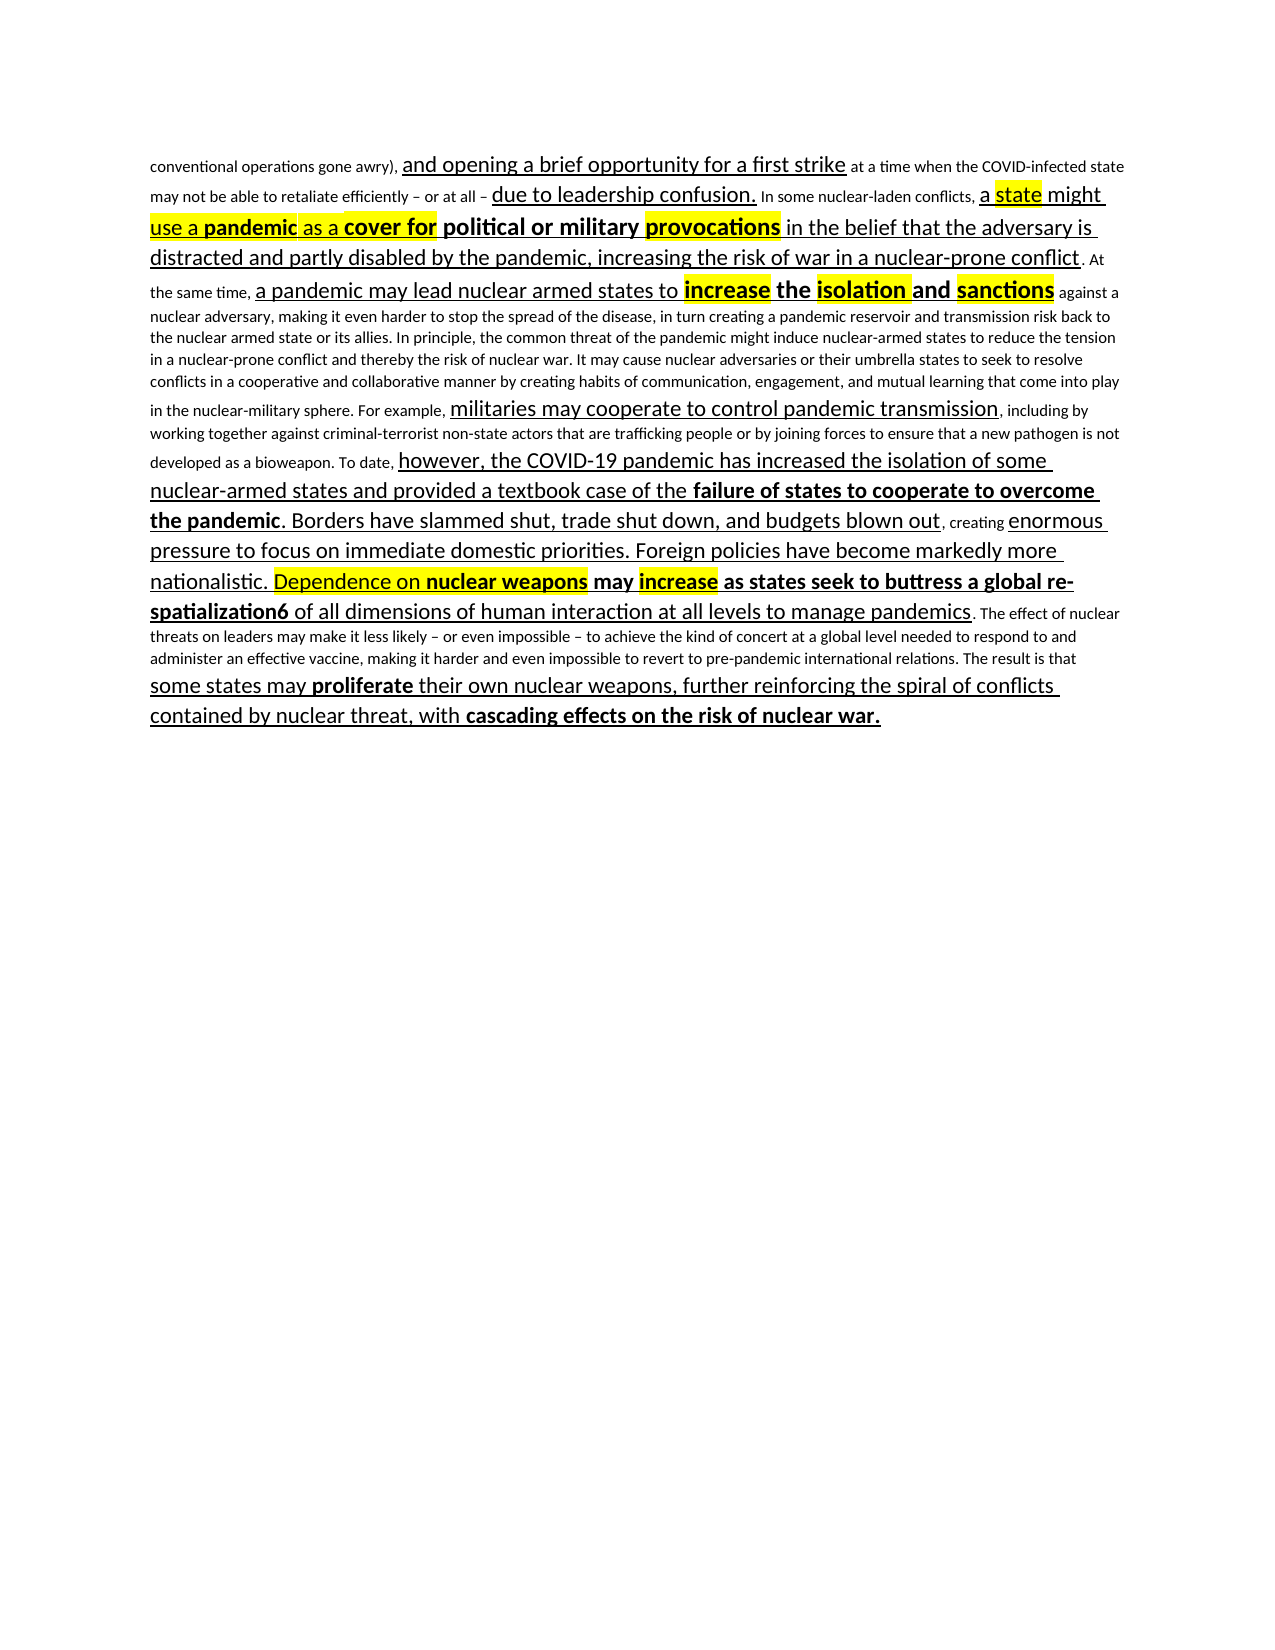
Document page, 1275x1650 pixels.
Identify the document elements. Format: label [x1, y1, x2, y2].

text [150, 150, 1125, 729]
